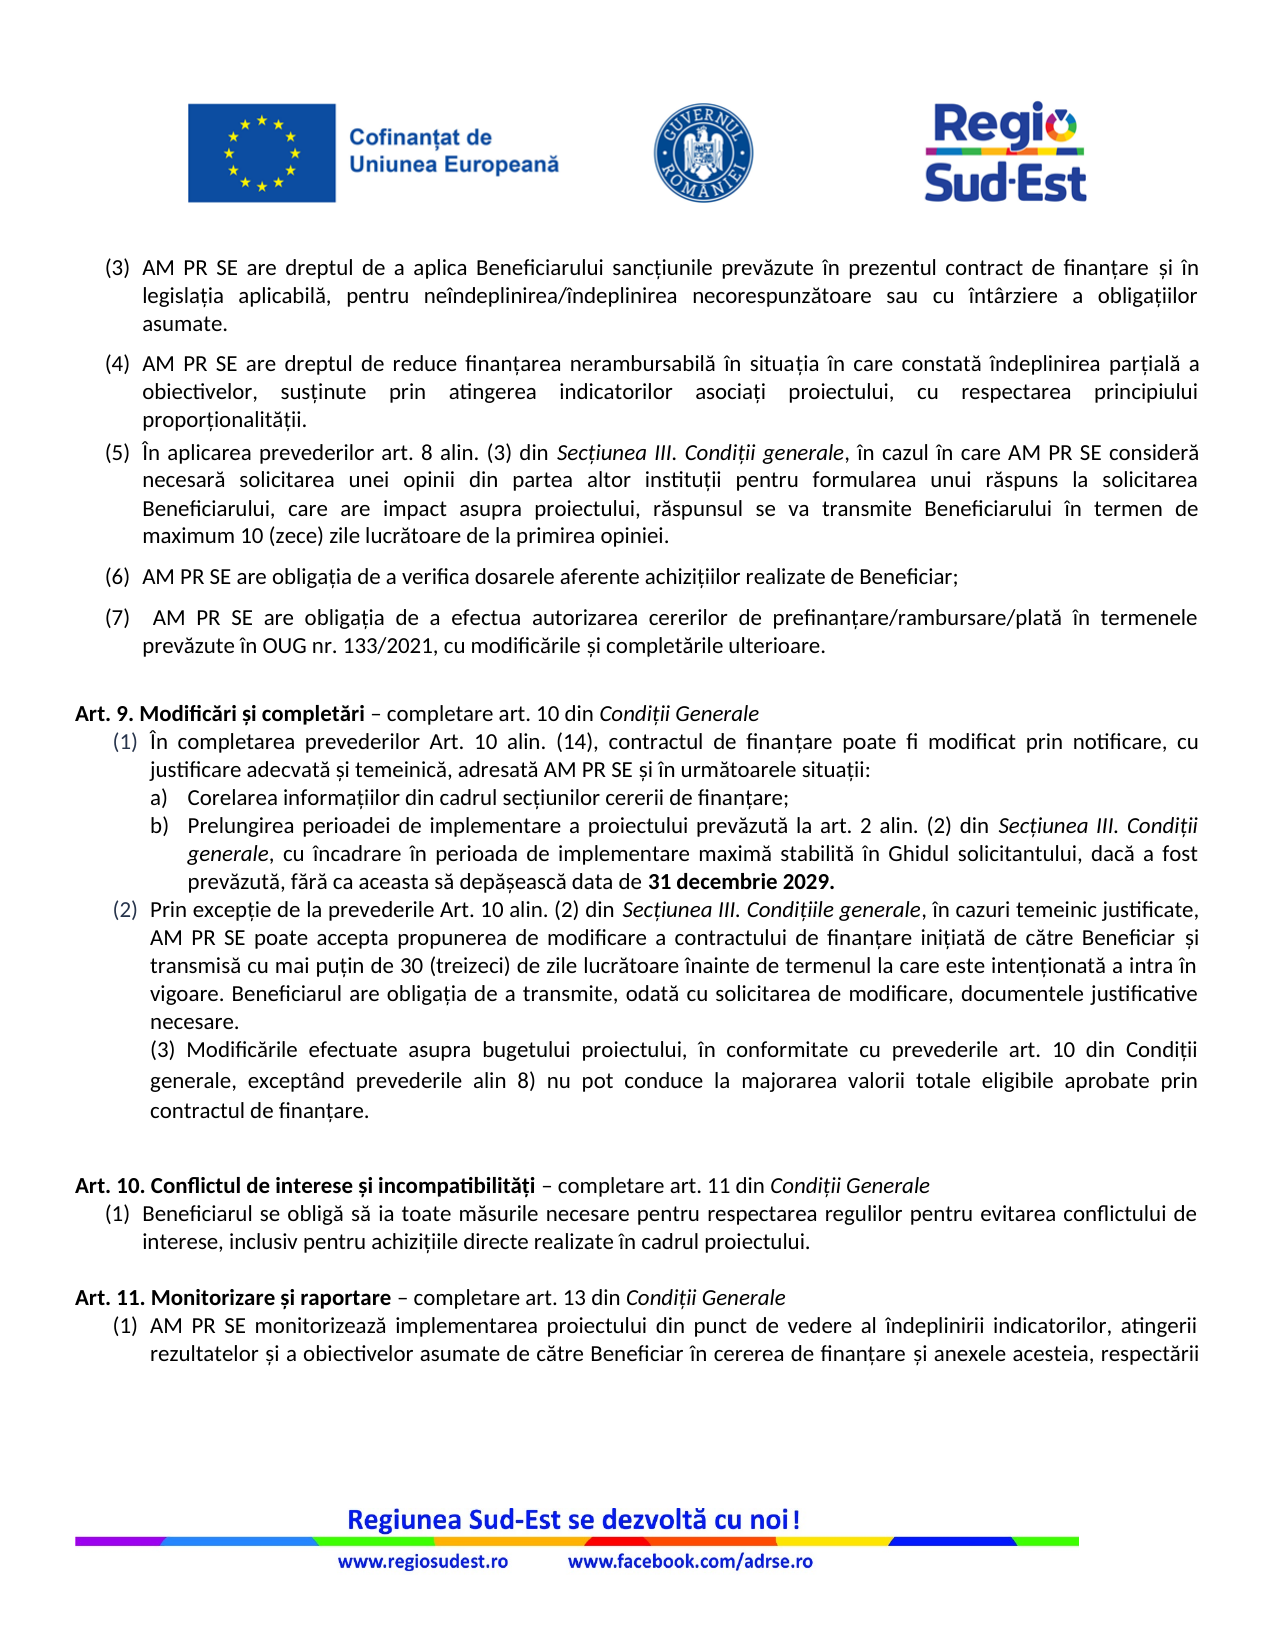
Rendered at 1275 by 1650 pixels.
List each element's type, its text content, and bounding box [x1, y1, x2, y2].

list Beneficiarul se obligă să ia toate măsurile necesare pentru respectarea regulilor pentru evitarea conflictului de interese, inclusiv pentru achizițiile directe realizate în cadrul proiectului. [104, 1199, 1200, 1255]
list AM PR SE are dreptul de reduce finanțarea nerambursabilă în situaţia în care constată îndeplinirea parţială a obiectivelor, susținute prin atingerea indicatorilor asociați proiectului, cu respectarea principiului proporționalității. [104, 349, 1200, 433]
list AM PR SE are dreptul de a aplica Beneficiarului sancțiunile prevăzute în prezentul contract de finanțare și în legislația aplicabilă, pentru neîndeplinirea/îndeplinirea necorespunzătoare sau cu întârziere a obligațiilor asumate. [104, 253, 1200, 337]
list În completarea prevederilor Art. 10 alin. (14), contractul de finanţare poate fi modificat prin notificare, cu justificare adecvată şi temeinică, adresată AM PR SE și în următoarele situații: [112, 727, 1200, 783]
picture [155, 73, 1120, 225]
list AM PR SE are obligația de a efectua autorizarea cererilor de prefinanțare/rambursare/plată în termenele prevăzute în OUG nr. 133/2021, cu modificările și completările ulterioare. [104, 603, 1200, 659]
list În aplicarea prevederilor art. 8 alin. (3) din Secțiunea III. Condiții generale, în cazul în care AM PR SE consideră necesară solicitarea unei opinii din partea altor instituții pentru formularea unui răspuns la solicitarea Beneficiarului, care are impact asupra proiectului, răspunsul se va transmite Beneficiarului în termen de maximum 10 (zece) zile lucrătoare de la primirea opiniei. [104, 438, 1200, 550]
list Corelarea informațiilor din cadrul secțiunilor cererii de finanțare; [150, 783, 1200, 811]
text Art. 10. Conflictul de interese și incompatibilități – completare art. 11 din Condiții Generale [75, 1171, 1200, 1199]
picture [75, 1508, 1079, 1577]
text Art. 11. Monitorizare și raportare – completare art. 13 din Condiții Generale [75, 1283, 1200, 1311]
list AM PR SE are obligația de a verifica dosarele aferente achizițiilor realizate de Beneficiar; [104, 562, 1200, 590]
list Prin excepție de la prevederile Art. 10 alin. (2) din Secțiunea III. Condițiile generale, în cazuri temeinic justificate, AM PR SE poate accepta propunerea de modificare a contractului de finanțare inițiată de către Beneficiar și transmisă cu mai puțin de 30 (treizeci) de zile lucrătoare înainte de termenul la care este intenționată a intra în vigoare. Beneficiarul are obligația de a transmite, odată cu solicitarea de modificare, documentele justificative necesare. [112, 895, 1200, 1036]
list (3) Modificările efectuate asupra bugetului proiectului, în conformitate cu prevederile art. 10 din Condiții generale, exceptând prevederile alin 8) nu pot conduce la majorarea valorii totale eligibile aprobate prin contractul de finanțare. [150, 1036, 1200, 1124]
text Art. 9. Modificări și completări – completare art. 10 din Condiții Generale [75, 699, 1200, 727]
list Prelungirea perioadei de implementare a proiectului prevăzută la art. 2 alin. (2) din Secțiunea III. Condiții generale, cu încadrare în perioada de implementare maximă stabilită în Ghidul solicitantului, dacă a fost prevăzută, fără ca aceasta să depăşească data de 31 decembrie 2029. [150, 811, 1200, 895]
